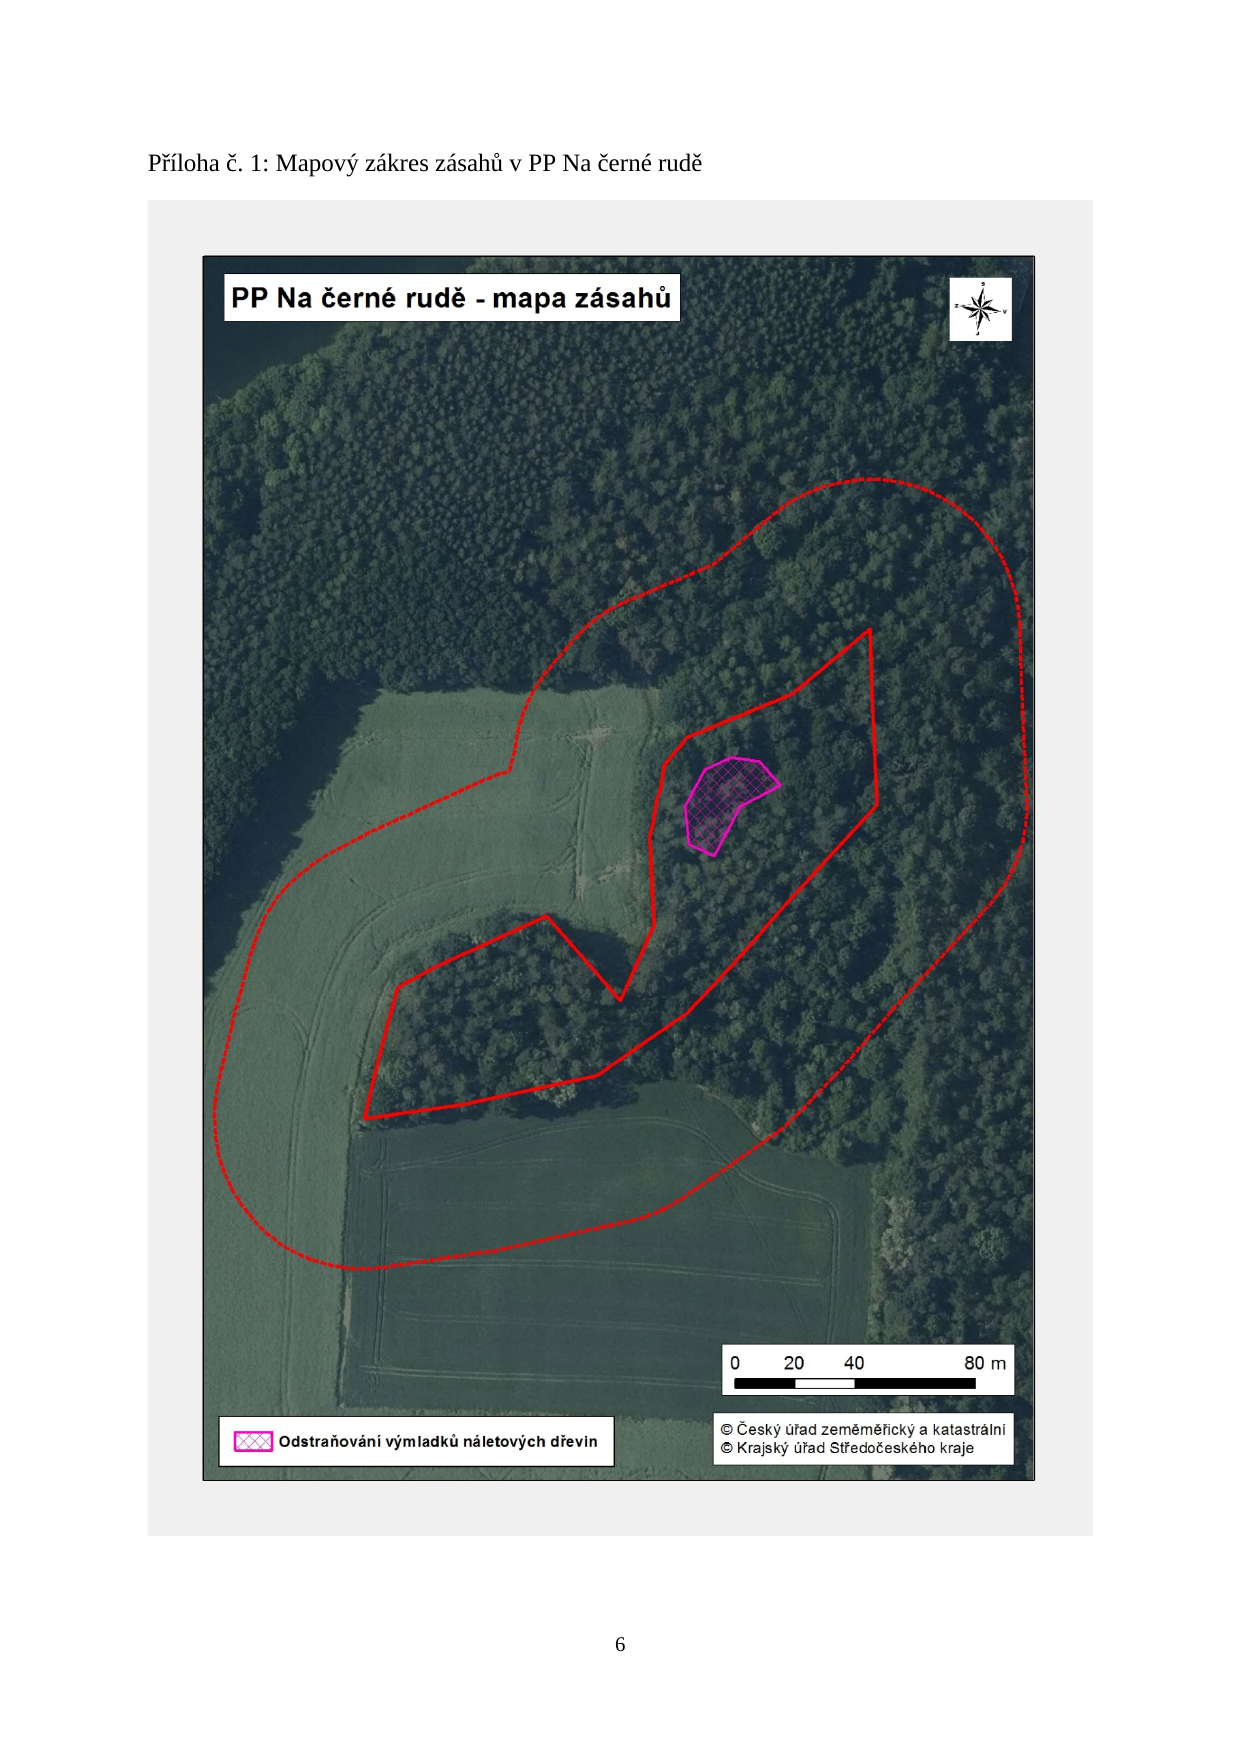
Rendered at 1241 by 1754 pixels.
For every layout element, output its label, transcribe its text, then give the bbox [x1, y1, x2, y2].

text Příloha č. 1: Mapový zákres zásahů v PP Na černé rudě [148, 148, 1093, 176]
picture [147, 200, 1093, 1536]
